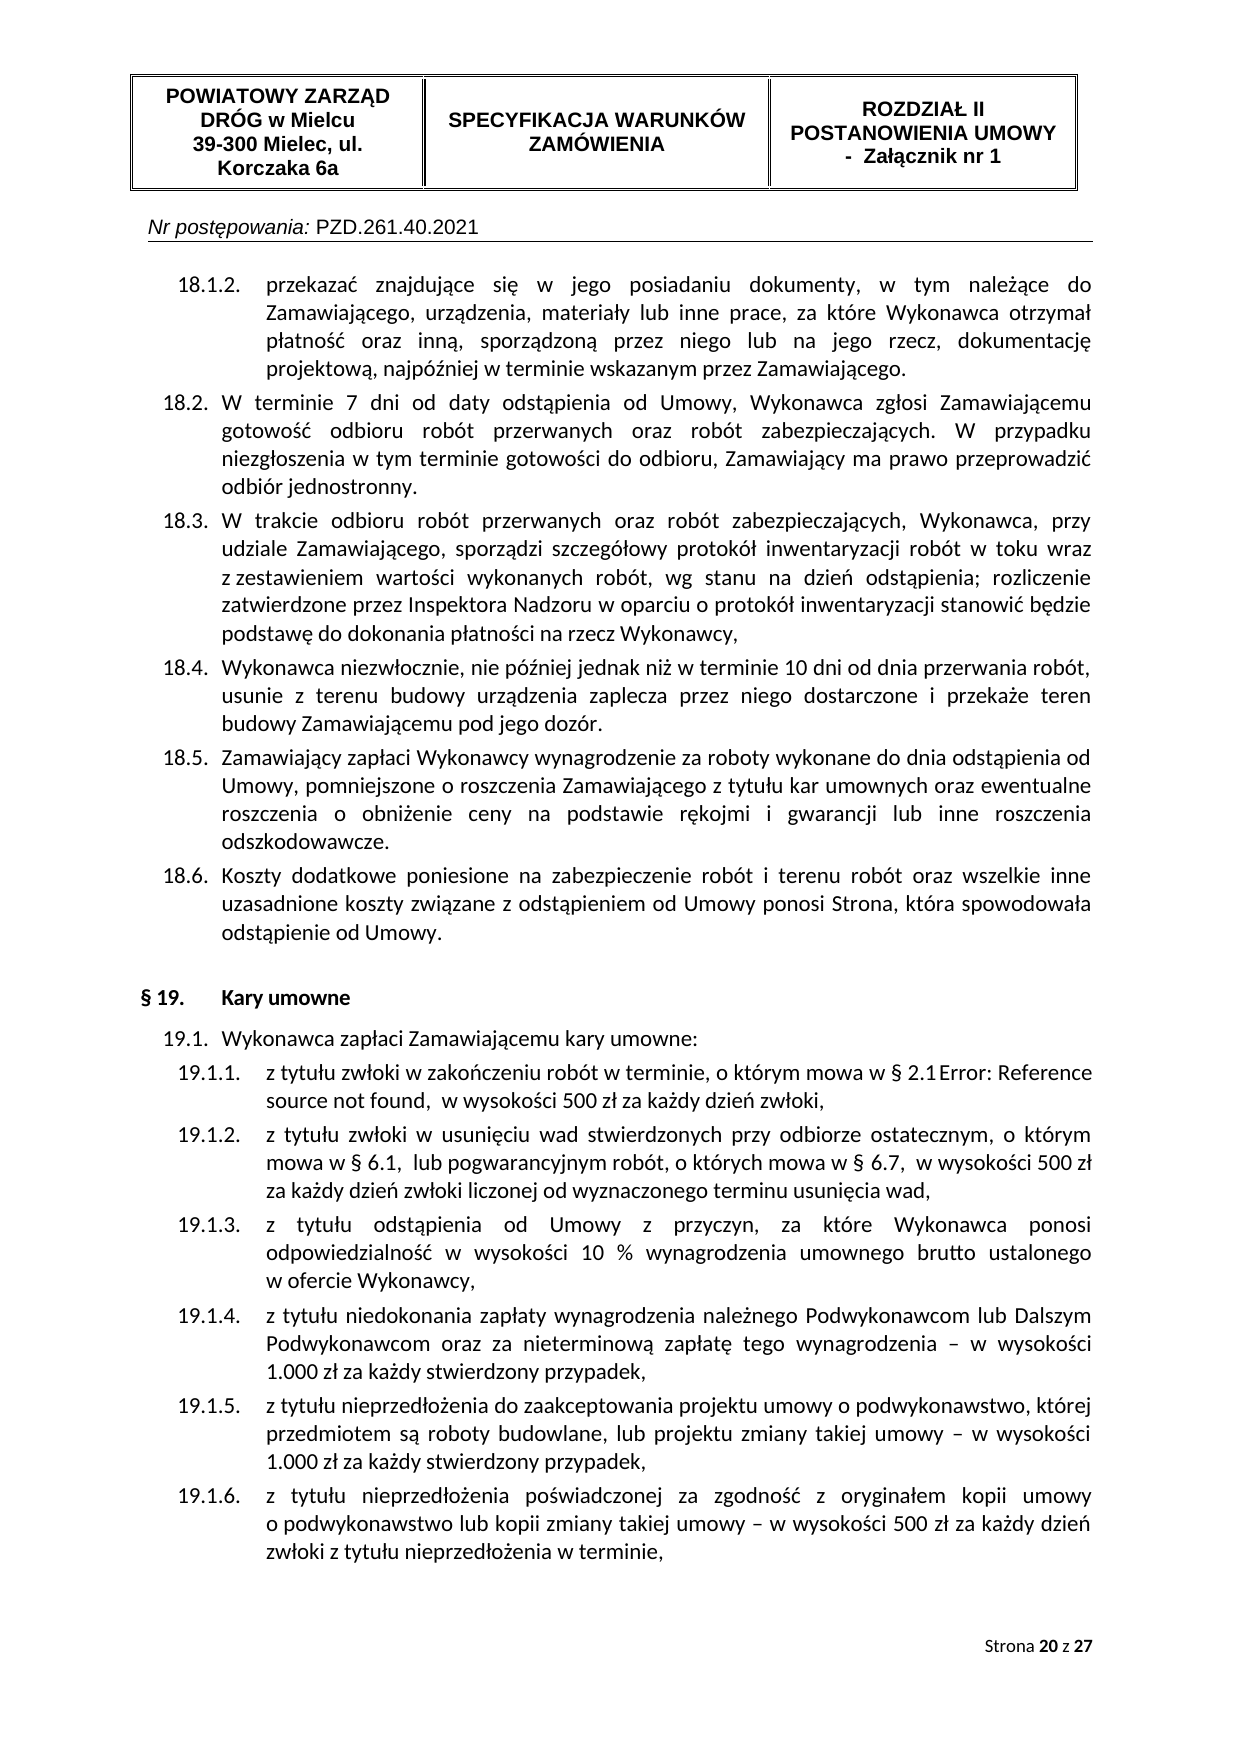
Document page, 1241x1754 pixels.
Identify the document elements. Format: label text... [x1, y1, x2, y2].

subtitle W terminie 7 dni od daty odstąpienia od Umowy, Wykonawca zgłosi Zamawiającemu gotowość odbioru robót przerwanych oraz robót zabezpieczających. W przypadku niezgłoszenia w tym terminie gotowości do odbioru, Zamawiający ma prawo przeprowadzić odbiór jednostronny. [162, 388, 1093, 500]
subtitle z tytułu nieprzedłożenia do zaakceptowania projektu umowy o podwykonawstwo, której przedmiotem są roboty budowlane, lub projektu zmiany takiej umowy – w wysokości 1.000 zł za każdy stwierdzony przypadek, [177, 1391, 1093, 1475]
subtitle z tytułu nieprzedłożenia poświadczonej za zgodność z oryginałem kopii umowy o podwykonawstwo lub kopii zmiany takiej umowy – w wysokości 500 zł za każdy dzień zwłoki z tytułu nieprzedłożenia w terminie, [177, 1481, 1093, 1566]
subtitle z tytułu odstąpienia od Umowy z przyczyn, za które Wykonawca ponosi odpowiedzialność w wysokości 10 % wynagrodzenia umownego brutto ustalonego w ofercie Wykonawcy, [177, 1211, 1093, 1294]
subtitle Zamawiający zapłaci Wykonawcy wynagrodzenie za roboty wykonane do dnia odstąpienia od Umowy, pomniejszone o roszczenia Zamawiającego z tytułu kar umownych oraz ewentualne roszczenia o obniżenie ceny na podstawie rękojmi i gwarancji lub inne roszczenia odszkodowawcze. [162, 743, 1093, 855]
subtitle Wykonawca zapłaci Zamawiającemu kary umowne: [162, 1024, 1093, 1052]
subtitle W trakcie odbioru robót przerwanych oraz robót zabezpieczających, Wykonawca, przy udziale Zamawiającego, sporządzi szczegółowy protokół inwentaryzacji robót w toku wraz z zestawieniem wartości wykonanych robót, wg stanu na dzień odstąpienia; rozliczenie zatwierdzone przez Inspektora Nadzoru w oparciu o protokół inwentaryzacji stanowić będzie podstawę do dokonania płatności na rzecz Wykonawcy, [162, 507, 1093, 647]
subtitle Kary umowne [162, 983, 1093, 1011]
subtitle z tytułu niedokonania zapłaty wynagrodzenia należnego Podwykonawcom lub Dalszym Podwykonawcom oraz za nieterminową zapłatę tego wynagrodzenia – w wysokości 1.000 zł za każdy stwierdzony przypadek, [177, 1301, 1093, 1385]
subtitle przekazać znajdujące się w jego posiadaniu dokumenty, w tym należące do Zamawiającego, urządzenia, materiały lub inne prace, za które Wykonawca otrzymał płatność oraz inną, sporządzoną przez niego lub na jego rzecz, dokumentację projektową, najpóźniej w terminie wskazanym przez Zamawiającego. [177, 270, 1093, 382]
subtitle z tytułu zwłoki w usunięciu wad stwierdzonych przy odbiorze ostatecznym, o którym mowa w § 6.1, lub pogwarancyjnym robót, o których mowa w § 6.7, w wysokości 500 zł za każdy dzień zwłoki liczonej od wyznaczonego terminu usunięcia wad, [177, 1120, 1093, 1204]
subtitle Wykonawca niezwłocznie, nie później jednak niż w terminie 10 dni od dnia przerwania robót, usunie z terenu budowy urządzenia zaplecza przez niego dostarczone i przekaże teren budowy Zamawiającemu pod jego dozór. [162, 653, 1093, 737]
subtitle Koszty dodatkowe poniesione na zabezpieczenie robót i terenu robót oraz wszelkie inne uzasadnione koszty związane z odstąpieniem od Umowy ponosi Strona, która spowodowała odstąpienie od Umowy. [162, 862, 1093, 946]
